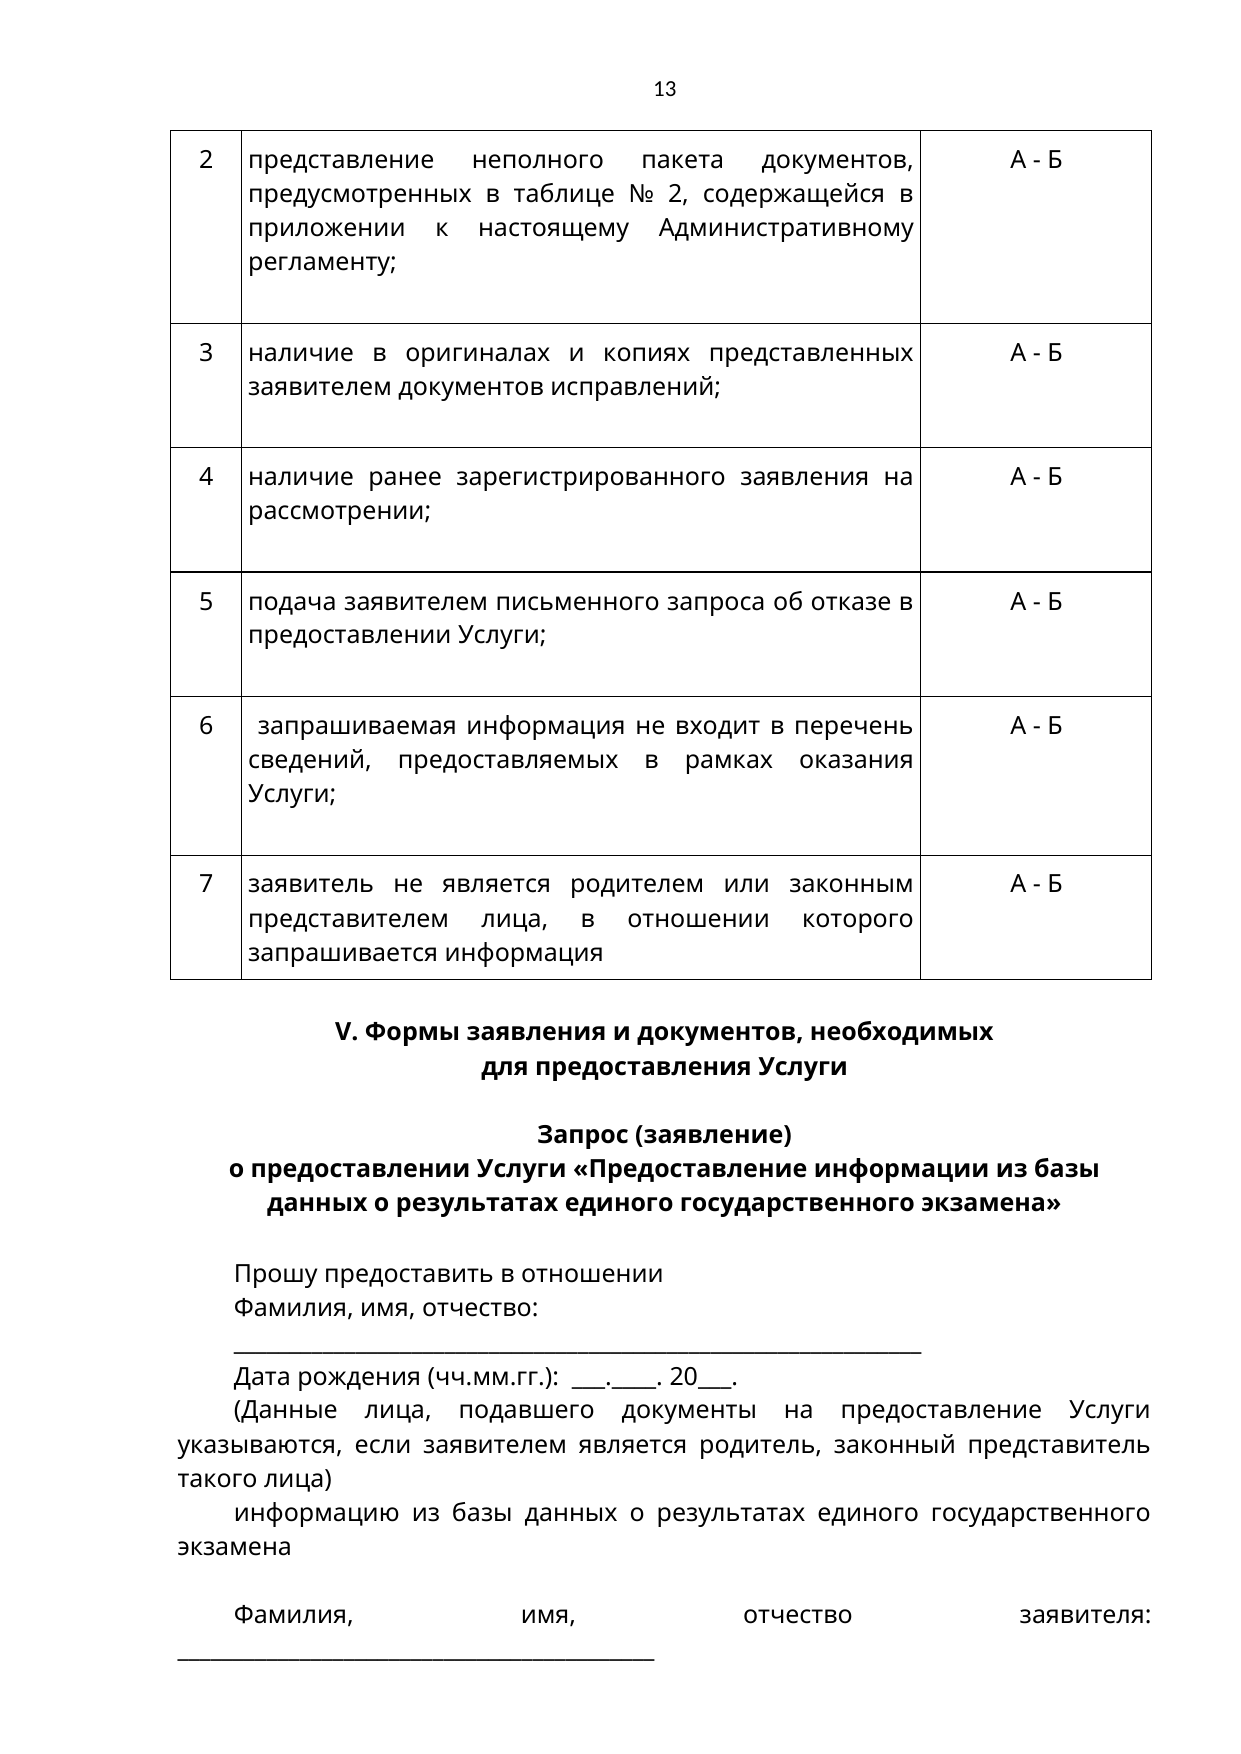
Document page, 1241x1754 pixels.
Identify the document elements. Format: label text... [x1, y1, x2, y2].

table_cell А - Б [921, 697, 1151, 854]
text Дата рождения (чч.мм.гг.): ___.____. 20___. [177, 1358, 1152, 1392]
text Фамилия, имя, отчество: [177, 1290, 1152, 1324]
text Прошу предоставить в отношении [177, 1256, 1152, 1290]
text (Данные лица, подавшего документы на предоставление Услуги указываются, если заявителем является родитель, законный представитель такого лица) [177, 1392, 1152, 1494]
text информацию из базы данных о результатах единого государственного экзамена [177, 1494, 1152, 1562]
table_cell 4 [171, 448, 241, 571]
table_cell 3 [171, 324, 241, 447]
table_cell А - Б [921, 131, 1151, 322]
text для предоставления Услуги [177, 1048, 1152, 1082]
table_cell А - Б [921, 856, 1151, 979]
table_cell представление неполного пакета документов, предусмотренных в таблице № 2, содержащейся в приложении к настоящему Административному регламенту; [242, 131, 920, 322]
text Запрос (заявление) [177, 1116, 1152, 1150]
text V. Формы заявления и документов, необходимых [177, 1014, 1152, 1048]
table_cell 7 [171, 856, 241, 979]
text о предоставлении Услуги «Предоставление информации из базы данных о результатах единого государственного экзамена» [177, 1150, 1152, 1218]
table_cell 6 [171, 697, 241, 854]
table_cell А - Б [921, 448, 1151, 571]
table_cell А - Б [921, 573, 1151, 696]
table_cell наличие ранее зарегистрированного заявления на рассмотрении; [242, 448, 920, 571]
table_cell 5 [171, 573, 241, 696]
table_cell подача заявителем письменного запроса об отказе в предоставлении Услуги; [242, 573, 920, 696]
table_cell наличие в оригиналах и копиях представленных заявителем документов исправлений; [242, 324, 920, 447]
text Фамилия, имя, отчество заявителя: ___________________________________________ [177, 1597, 1152, 1665]
table_cell заявитель не является родителем или законным представителем лица, в отношении которого запрашивается информация [242, 856, 920, 979]
table_cell А - Б [921, 324, 1151, 447]
text ______________________________________________________________ [177, 1324, 1152, 1358]
table_cell запрашиваемая информация не входит в перечень сведений, предоставляемых в рамках оказания Услуги; [242, 697, 920, 854]
table_cell 2 [171, 131, 241, 322]
